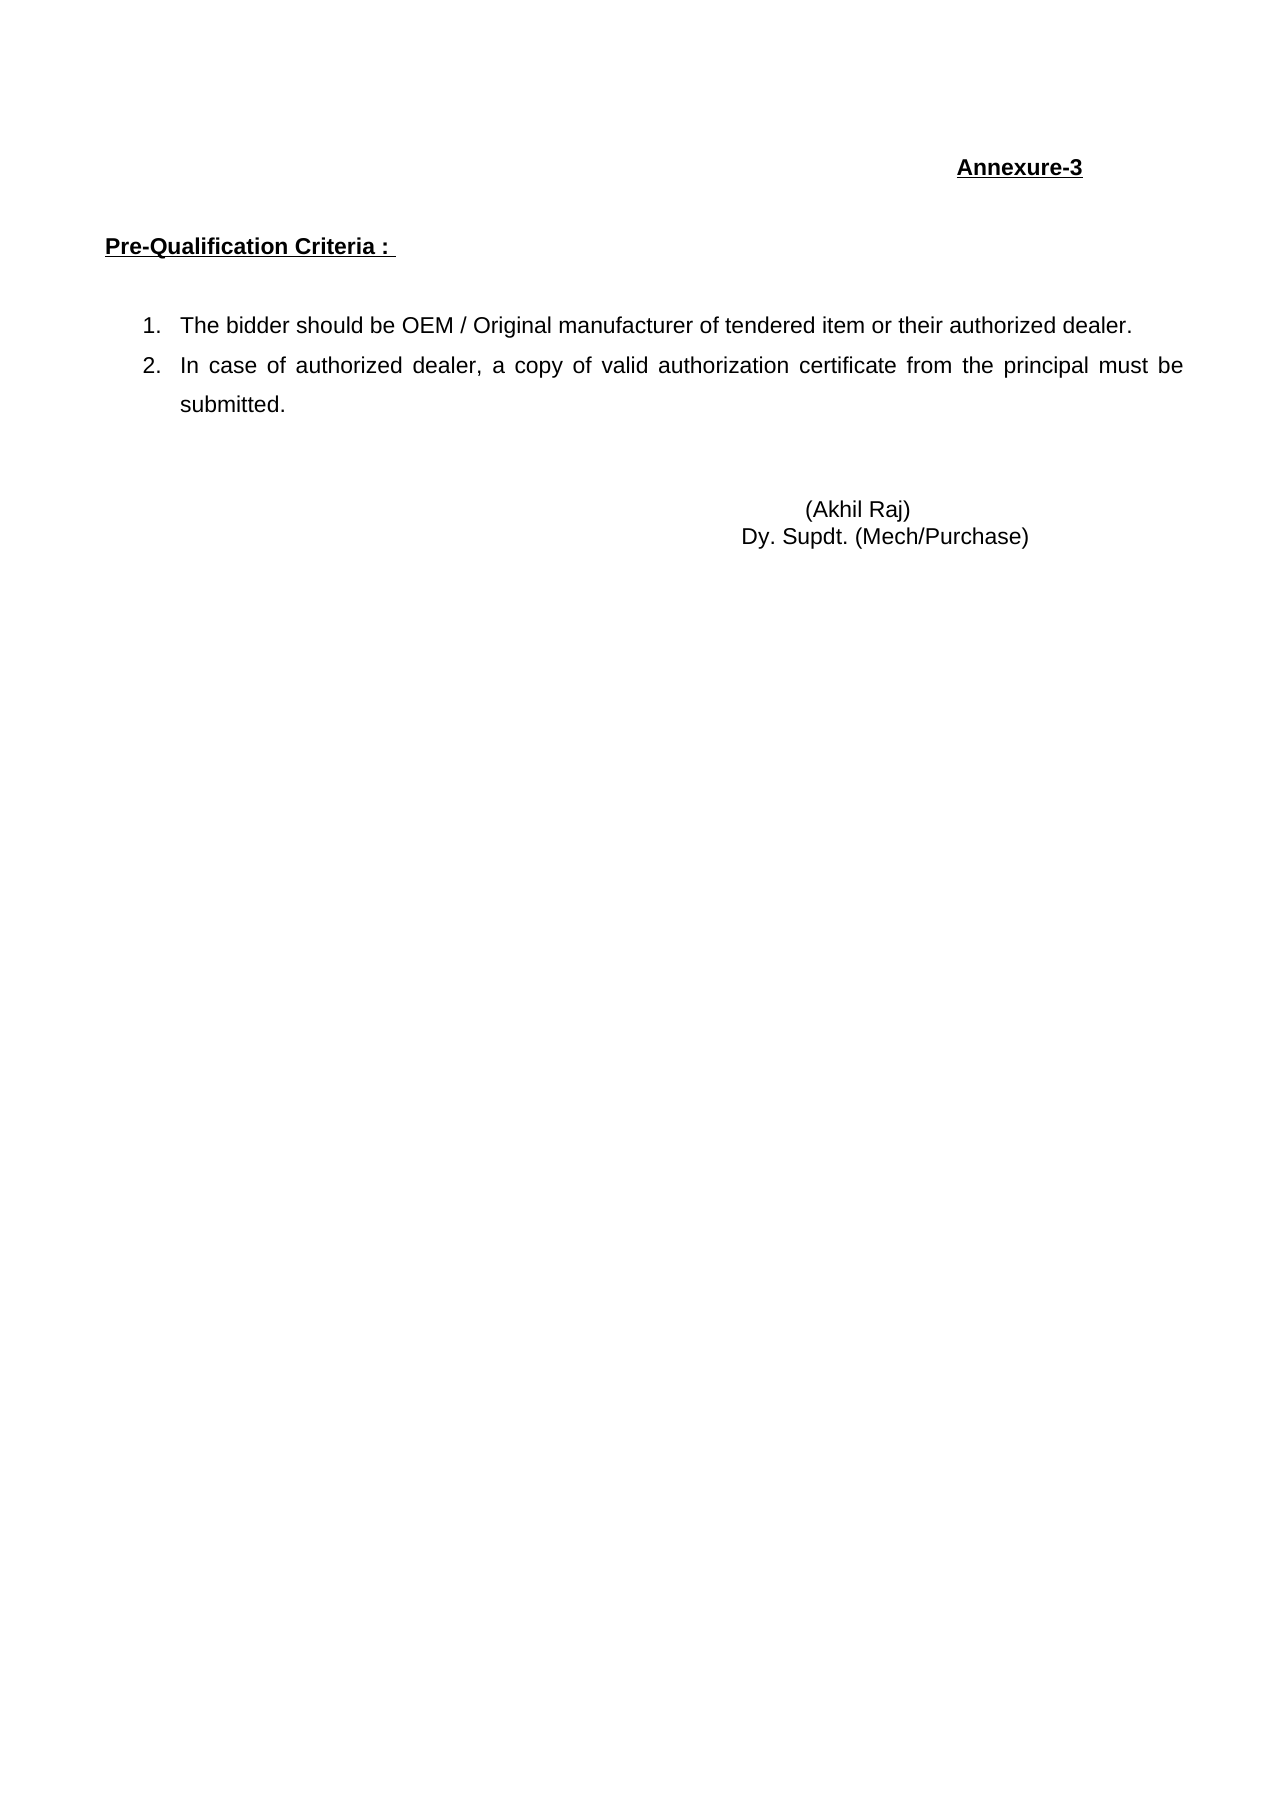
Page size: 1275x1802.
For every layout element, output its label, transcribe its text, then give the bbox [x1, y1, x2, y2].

text (Akhil Raj) [105, 496, 1185, 523]
list In case of authorized dealer, a copy of valid authorization certificate from the principal must be submitted. [142, 352, 1185, 417]
text Pre-Qualification Criteria : [105, 233, 1185, 259]
text Annexure-3 [555, 154, 1185, 180]
list The bidder should be OEM / Original manufacturer of tendered item or their authorized dealer. [142, 312, 1185, 338]
text Dy. Supdt. (Mech/Purchase) [105, 523, 1185, 549]
